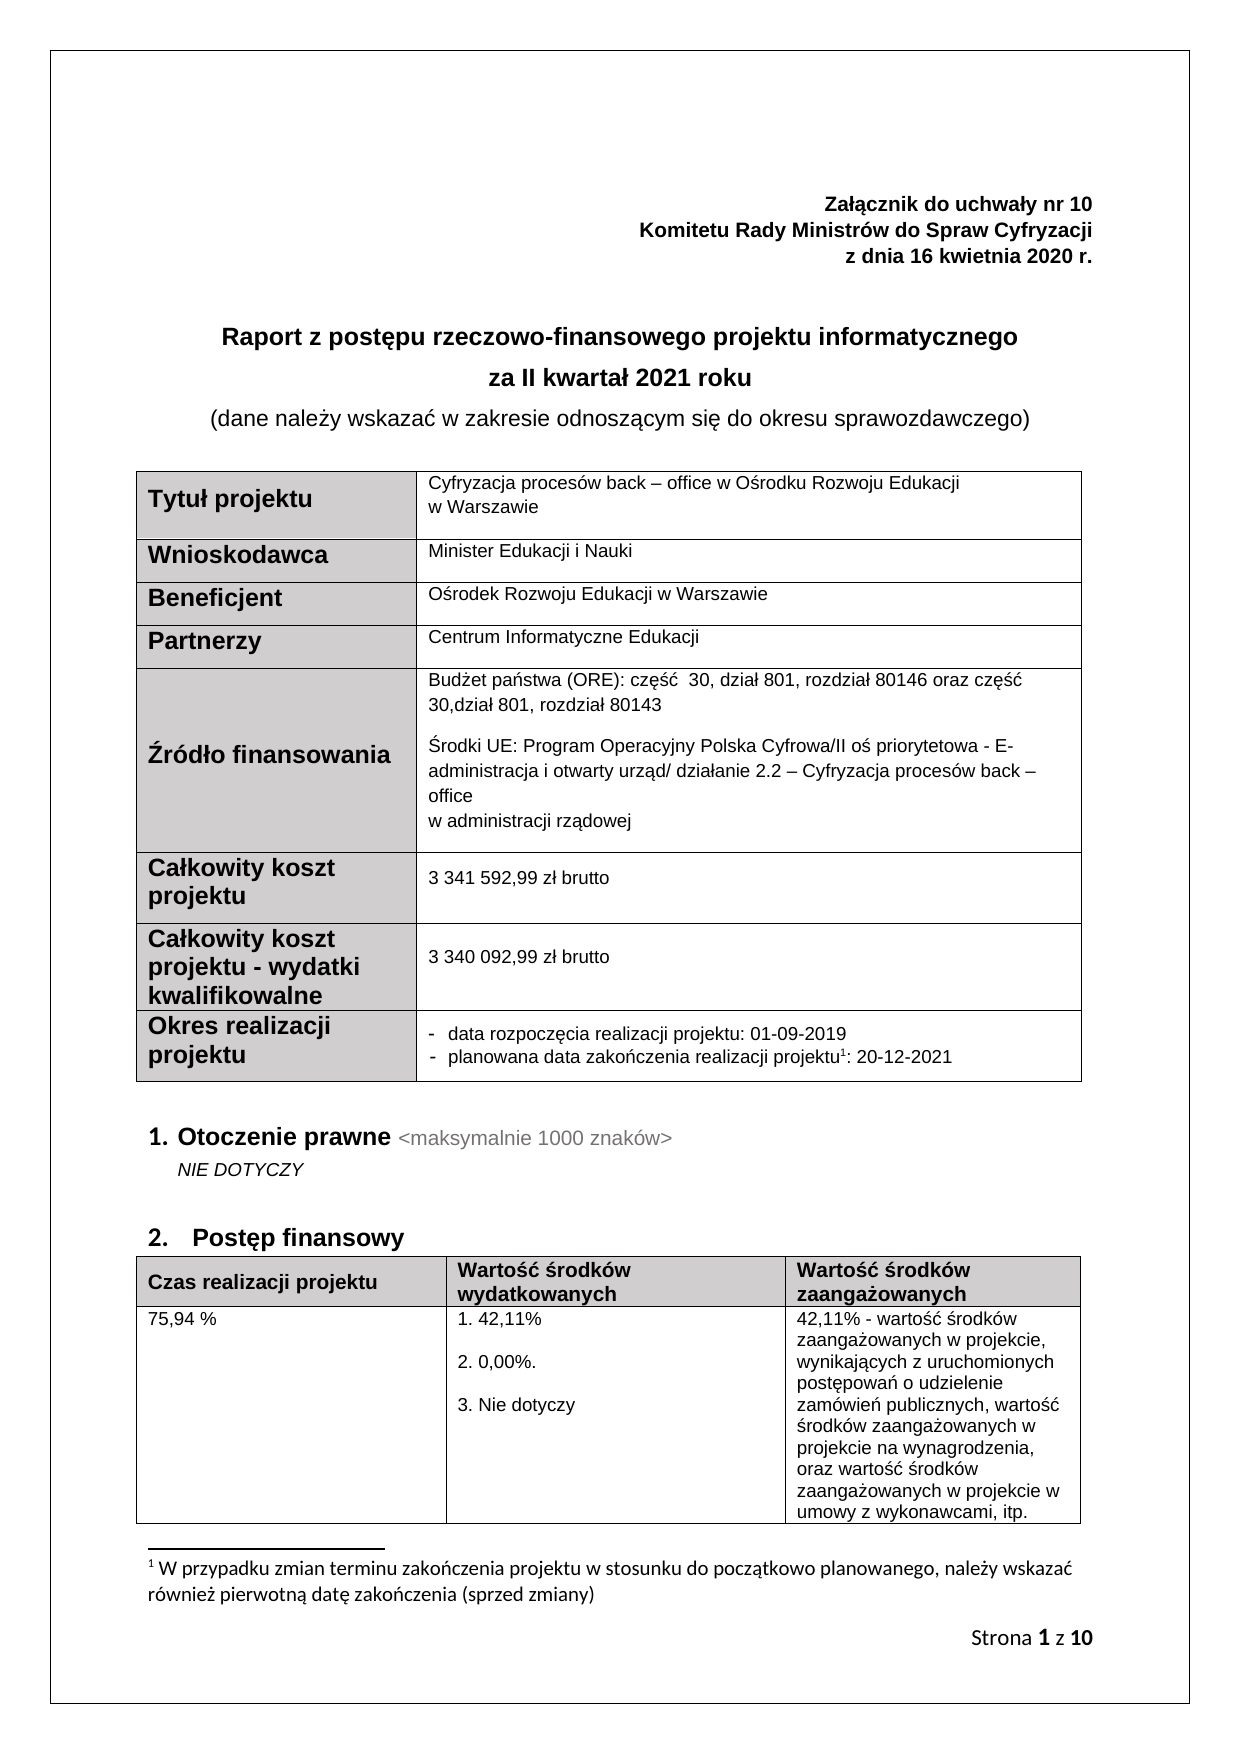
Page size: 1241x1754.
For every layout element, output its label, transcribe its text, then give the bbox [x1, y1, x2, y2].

table_cell Partnerzy [137, 626, 416, 668]
text Załącznik do uchwały nr 10 [148, 192, 1093, 216]
table_cell Ośrodek Rozwoju Edukacji w Warszawie [417, 583, 1081, 625]
table_cell Okres realizacji projektu [137, 1011, 416, 1081]
table_cell Całkowity koszt projektu - wydatki kwalifikowalne [137, 924, 416, 1010]
table_header Cyfryzacja procesów back – office w Ośrodku Rozwoju Edukacji w Warszawie [417, 472, 1081, 538]
subtitle NIE DOTYCZY [148, 1159, 1093, 1181]
table_cell Centrum Informatyczne Edukacji [417, 626, 1081, 668]
subtitle Raport z postępu rzeczowo-finansowego projektu informatycznego [148, 322, 1093, 351]
table_header Czas realizacji projektu [137, 1257, 446, 1306]
table_cell Minister Edukacji i Nauki [417, 540, 1081, 582]
subtitle Postęp finansowy [148, 1221, 1093, 1254]
table_header Wartość środków zaangażowanych [786, 1257, 1080, 1306]
table_cell Beneficjent [137, 583, 416, 625]
table_cell Wnioskodawca [137, 540, 416, 582]
text (dane należy wskazać w zakresie odnoszącym się do okresu sprawozdawczego) [148, 404, 1093, 431]
table_cell Źródło finansowania [137, 669, 416, 852]
table_cell data rozpoczęcia realizacji projektu: 01-09-2019 planowana data zakończenia realizacji projektu: 20-12-2021 [417, 1011, 1081, 1081]
subtitle za II kwartał 2021 roku [148, 363, 1093, 392]
table_cell 3 341 592,99 zł brutto [417, 853, 1081, 923]
table_cell Całkowity koszt projektu [137, 853, 416, 923]
table_cell 3 340 092,99 zł brutto [417, 924, 1081, 1010]
table_cell 75,94 % [137, 1307, 446, 1523]
table_header Tytuł projektu [137, 472, 416, 538]
table_cell 42,11% - wartość środków zaangażowanych w projekcie, wynikających z uruchomionych postępowań o udzielenie zamówień publicznych, wartość środków zaangażowanych w projekcie na wynagrodzenia, oraz wartość środków zaangażowanych w projekcie w umowy z wykonawcami, itp. [786, 1307, 1080, 1523]
table_cell 1. 42,11% 2. 0,00%. 3. Nie dotyczy [447, 1307, 785, 1523]
text z dnia 16 kwietnia 2020 r. [148, 244, 1093, 268]
table_cell Budżet państwa (ORE): część 30, dział 801, rozdział 80146 oraz część 30,dział 801, rozdział 80143 Środki UE: Program Operacyjny Polska Cyfrowa/II oś priorytetowa - E-administracja i otwarty urząd/ działanie 2.2 – Cyfryzacja procesów back – office w administracji rządowej [417, 669, 1081, 852]
text Komitetu Rady Ministrów do Spraw Cyfryzacji [148, 218, 1093, 242]
subtitle Otoczenie prawne <maksymalnie 1000 znaków> [148, 1119, 1063, 1152]
table_header Wartość środków wydatkowanych [447, 1257, 785, 1306]
